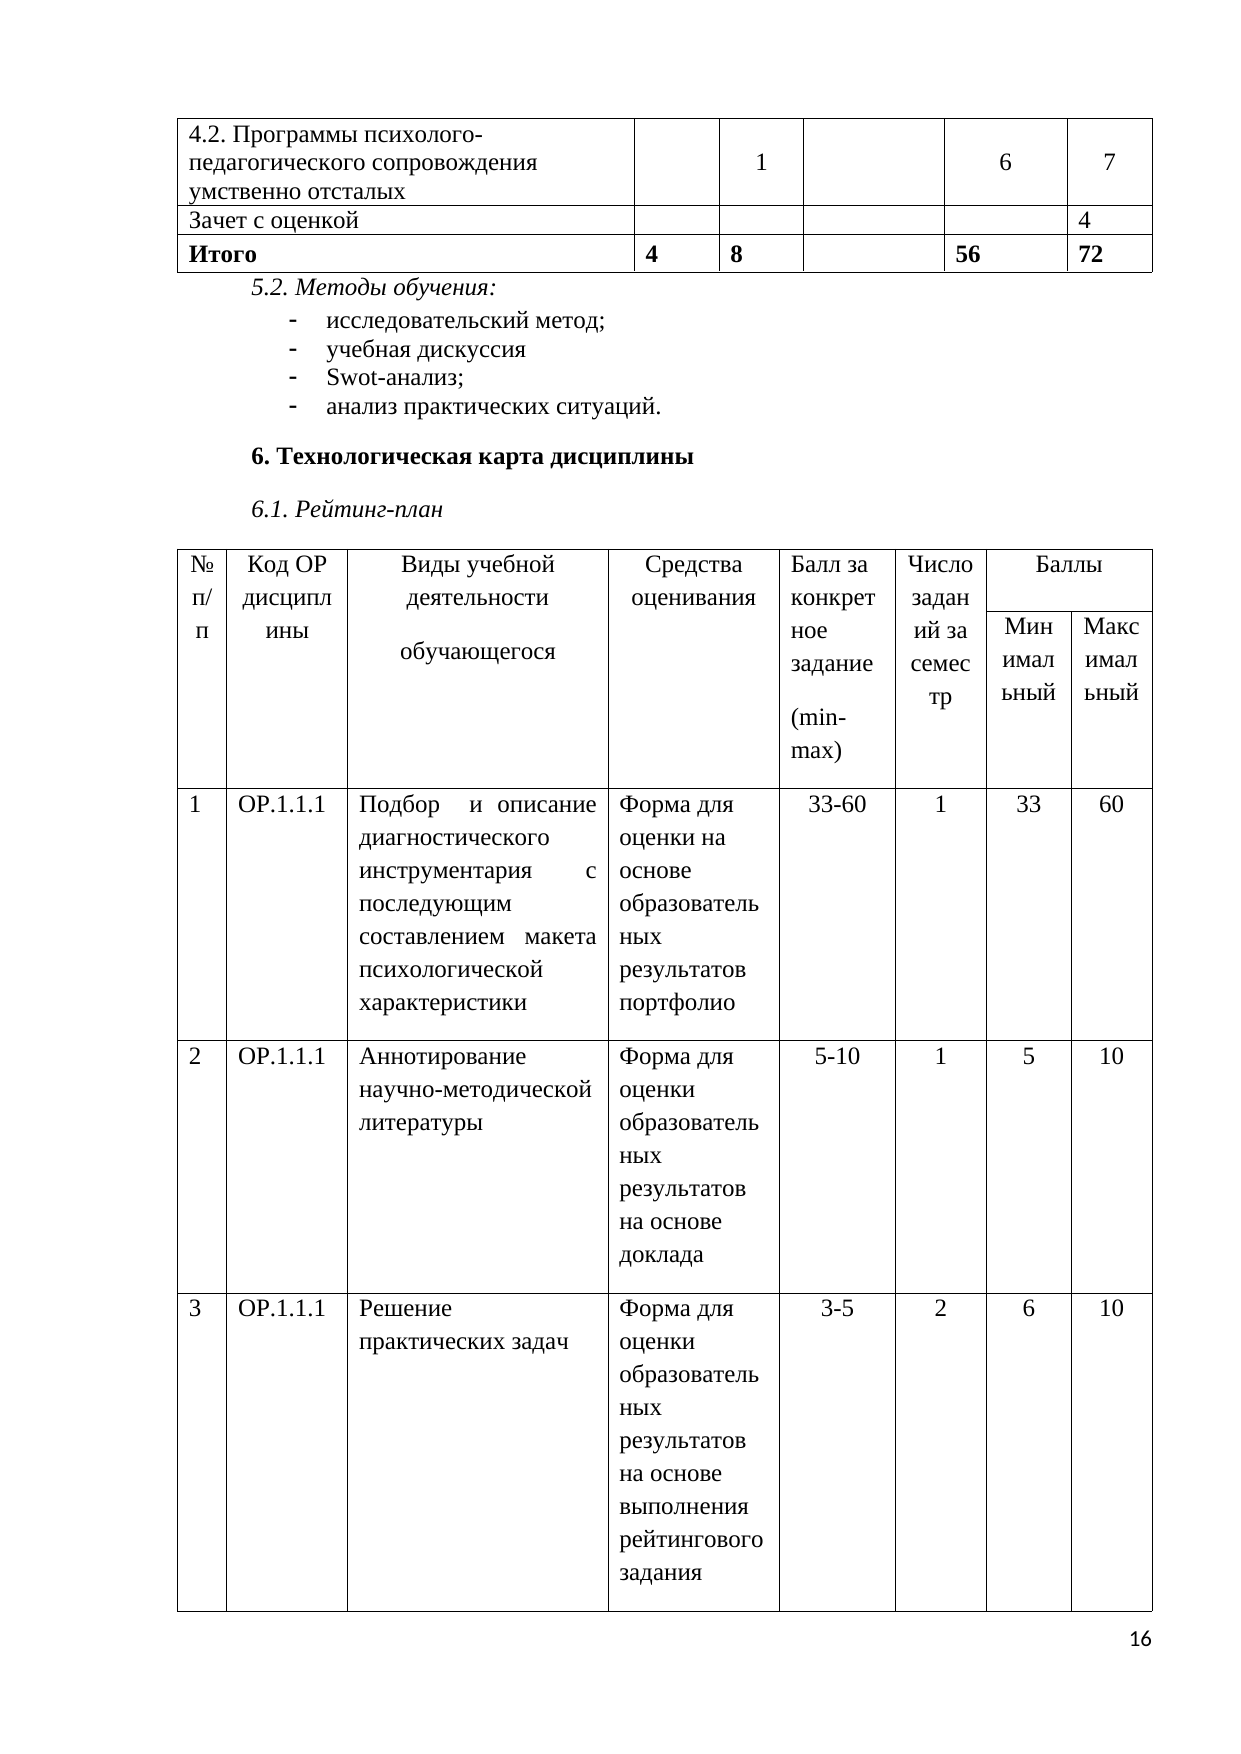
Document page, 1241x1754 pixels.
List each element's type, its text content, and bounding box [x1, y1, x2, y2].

table_cell 1 [896, 789, 986, 1040]
table_cell 5-10 [780, 1041, 895, 1292]
table_cell ОР.1.1.1 [227, 1041, 347, 1292]
table_header № п/п [178, 550, 226, 788]
table_cell 10 [1072, 1041, 1152, 1292]
table_cell 60 [1072, 789, 1152, 1040]
list анализ практических ситуаций. [288, 391, 1152, 420]
table_cell Аннотирование научно-методической литературы [348, 1041, 608, 1292]
table_cell 1 [178, 789, 226, 1040]
list учебная дискуссия [288, 334, 1152, 362]
table_cell ОР.1.1.1 [227, 1294, 347, 1611]
table_cell Форма для оценки образовательных результатов на основе выполнения рейтингового задания [609, 1294, 779, 1611]
table_cell 4 [635, 235, 719, 271]
table_cell [804, 206, 944, 234]
table_cell 1 [896, 1041, 986, 1292]
text 6.1. Рейтинг-план [177, 494, 1152, 523]
table_header Балл за конкретное задание (min-max) [780, 550, 895, 788]
table_cell Итого [178, 235, 634, 271]
table_header Число заданий за семестр [896, 550, 986, 788]
table_cell Решение практических задач [348, 1294, 608, 1611]
text 6. Технологическая карта дисциплины [177, 441, 1152, 469]
table_header Баллы [987, 550, 1152, 611]
table_cell 33-60 [780, 789, 895, 1040]
table_cell 6 [945, 119, 1067, 205]
table_cell Форма для оценки образовательных результатов на основе доклада [609, 1041, 779, 1292]
table_cell 3 [178, 1294, 226, 1611]
table_cell 4.2. Программы психолого- педагогического сопровождения умственно отсталых [178, 119, 634, 205]
table_cell [804, 119, 944, 205]
list Swot-анализ; [288, 362, 1152, 391]
table_header Код ОР дисциплины [227, 550, 347, 788]
table_cell 2 [896, 1294, 986, 1611]
table_cell 4 [1068, 206, 1152, 234]
table_cell Форма для оценки на основе образовательных результатов портфолио [609, 789, 779, 1040]
table_cell [635, 206, 719, 234]
table_cell Максимальный [1072, 612, 1152, 788]
text 5.2. Методы обучения: [177, 273, 1152, 301]
table_cell 56 [945, 235, 1067, 271]
table_cell 8 [720, 235, 803, 271]
table_cell Зачет с оценкой [178, 206, 634, 234]
table_cell 10 [1072, 1294, 1152, 1611]
table_cell 2 [178, 1041, 226, 1292]
table_header Средства оценивания [609, 550, 779, 788]
table_cell Минимальный [987, 612, 1071, 788]
table_cell Подбор и описание диагностического инструментария с последующим составлением макета психологической характеристики [348, 789, 608, 1040]
table_cell [804, 235, 944, 271]
table_cell 3-5 [780, 1294, 895, 1611]
table_cell 72 [1068, 235, 1152, 271]
table_cell 7 [1068, 119, 1152, 205]
table_cell 33 [987, 789, 1071, 1040]
table_cell 6 [987, 1294, 1071, 1611]
table_cell 1 [720, 119, 803, 205]
table_cell ОР.1.1.1 [227, 789, 347, 1040]
table_header Виды учебной деятельности обучающегося [348, 550, 608, 788]
table_cell [720, 206, 803, 234]
list исследовательский метод; [288, 305, 1152, 334]
table_cell 5 [987, 1041, 1071, 1292]
table_cell [945, 206, 1067, 234]
table_cell [635, 119, 719, 205]
